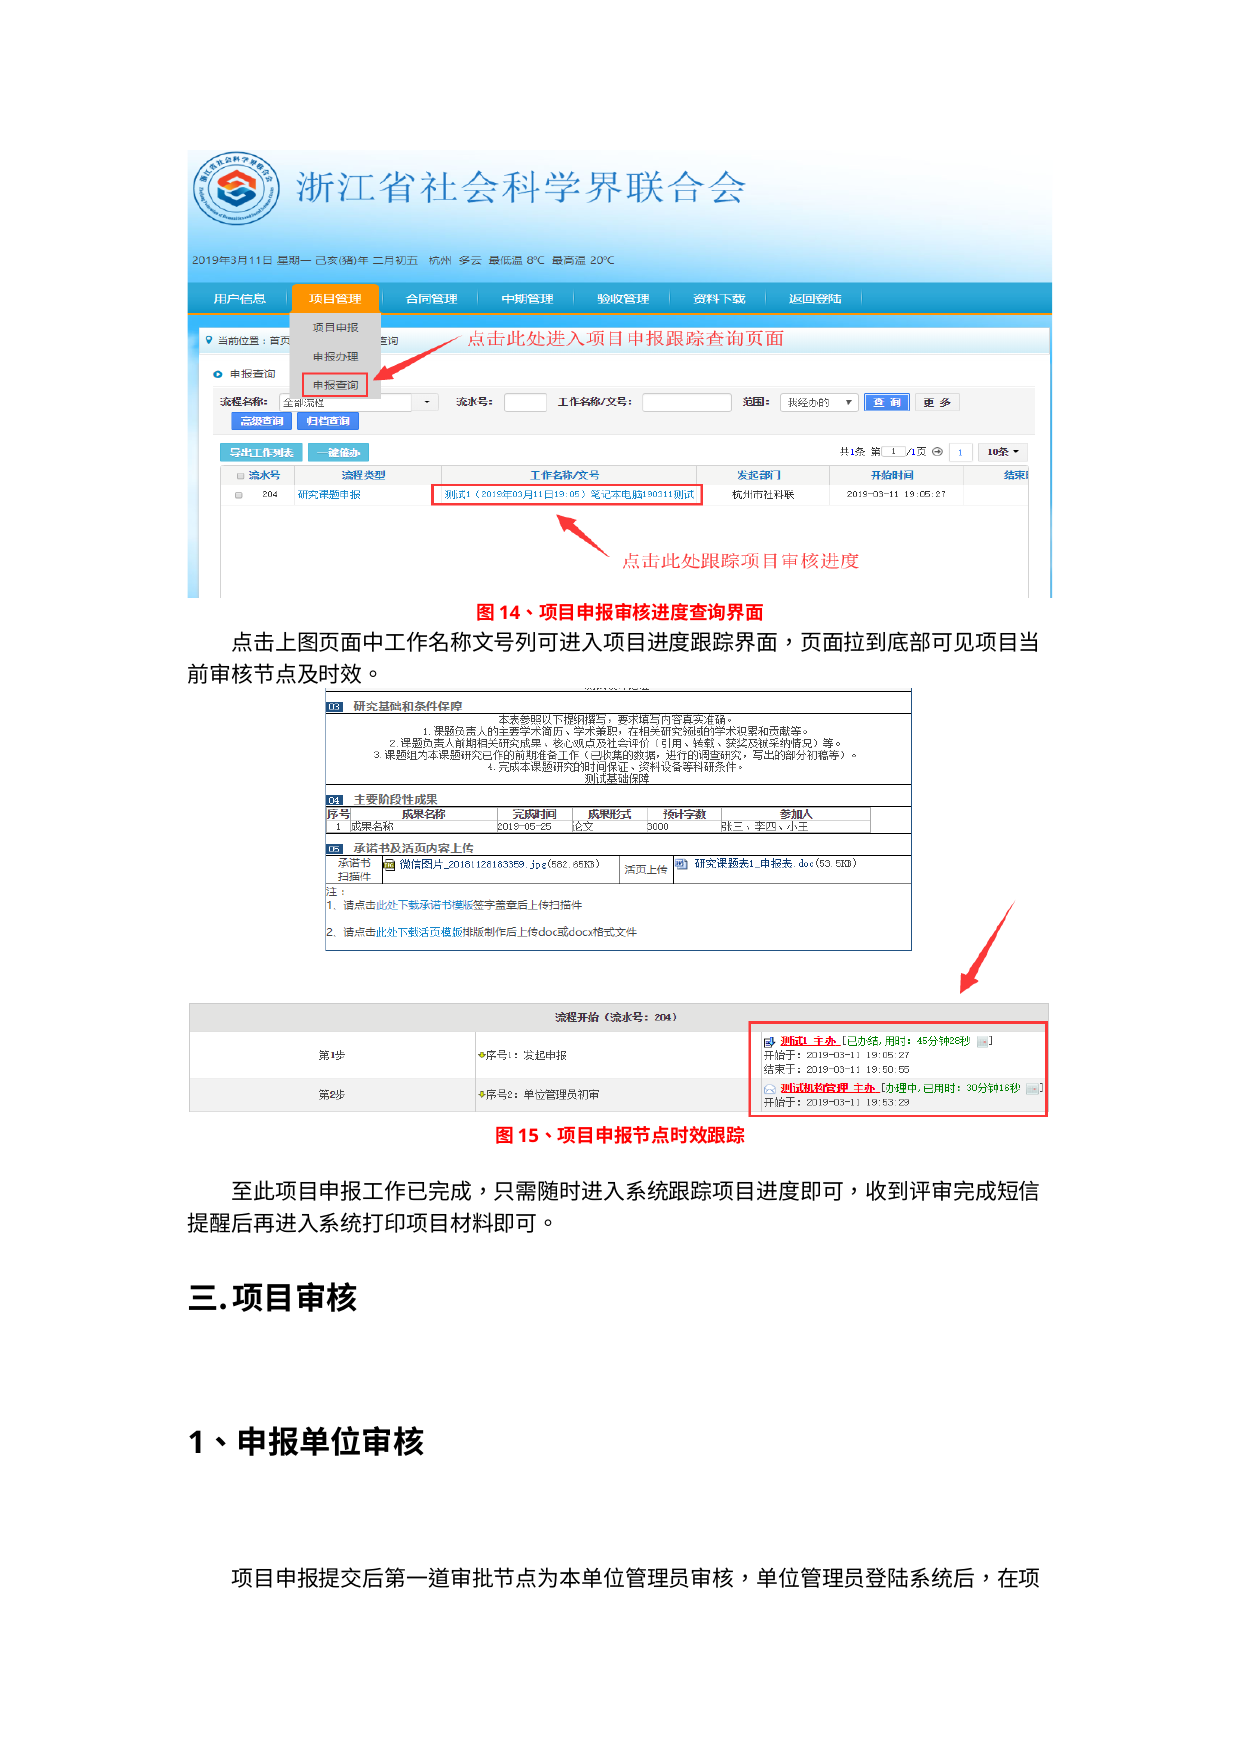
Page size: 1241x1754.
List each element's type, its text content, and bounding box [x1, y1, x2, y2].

text 图15、项目申报节点时效跟踪 [187, 1121, 1053, 1148]
text 图14、项目申报审核进度查询界面 [187, 598, 1053, 625]
text 点击上图页面中工作名称文号列可进入项目进度跟踪界面，页面拉到底部可见项目当前审核节点及时效。 [187, 625, 1053, 688]
text 至此项目申报工作已完成，只需随时进入系统跟踪项目进度即可，收到评审完成短信提醒后再进入系统打印项目材料即可。 [187, 1174, 1053, 1238]
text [187, 1561, 1053, 1593]
text 1、申报单位审核 [187, 1417, 1053, 1463]
picture [187, 688, 1052, 1121]
picture [187, 150, 1053, 598]
list 项目审核 [187, 1273, 1053, 1318]
